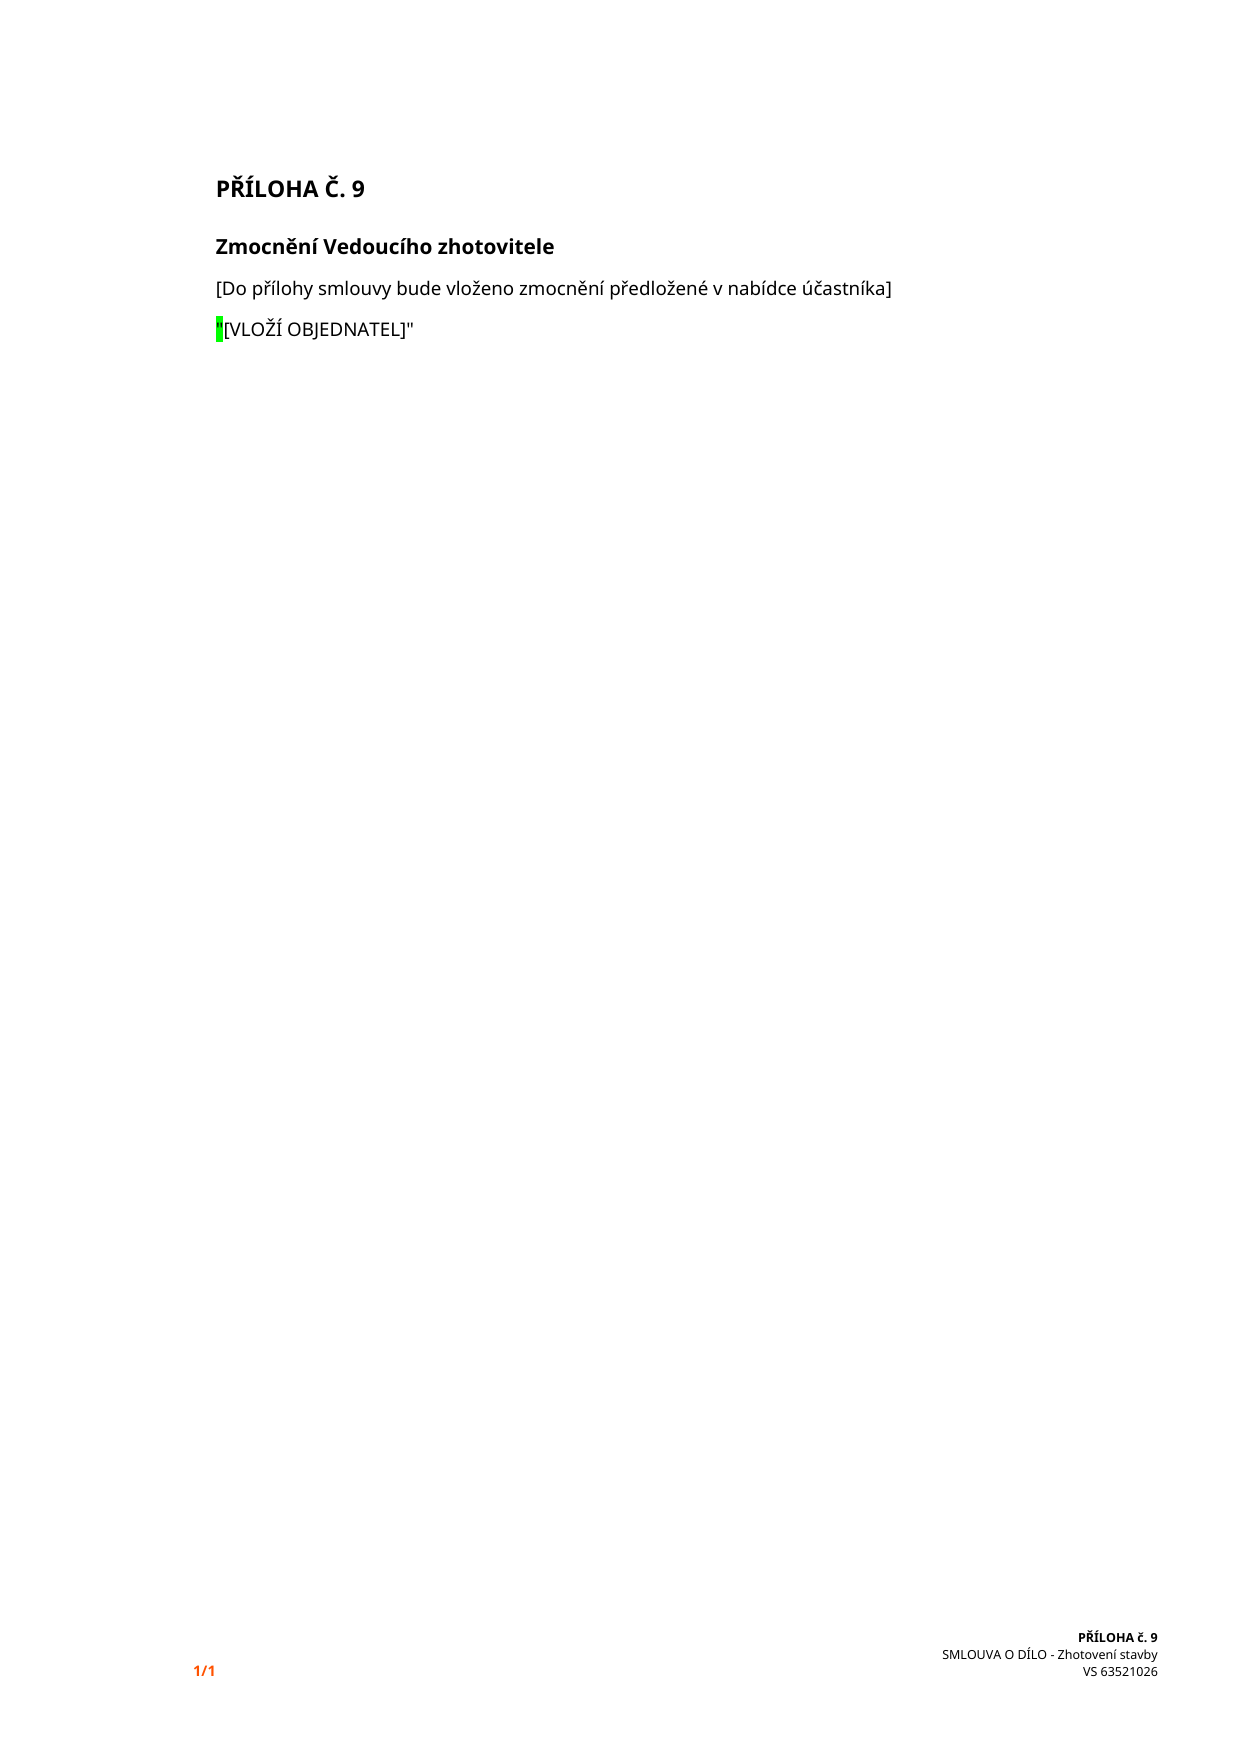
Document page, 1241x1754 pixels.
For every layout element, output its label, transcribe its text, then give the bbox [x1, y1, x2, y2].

text Zmocnění Vedoucího zhotovitele [216, 232, 1093, 260]
text Příloha č. 9 [216, 172, 1093, 204]
text [Do přílohy smlouvy bude vloženo zmocnění předložené v nabídce účastníka] [216, 276, 1093, 301]
